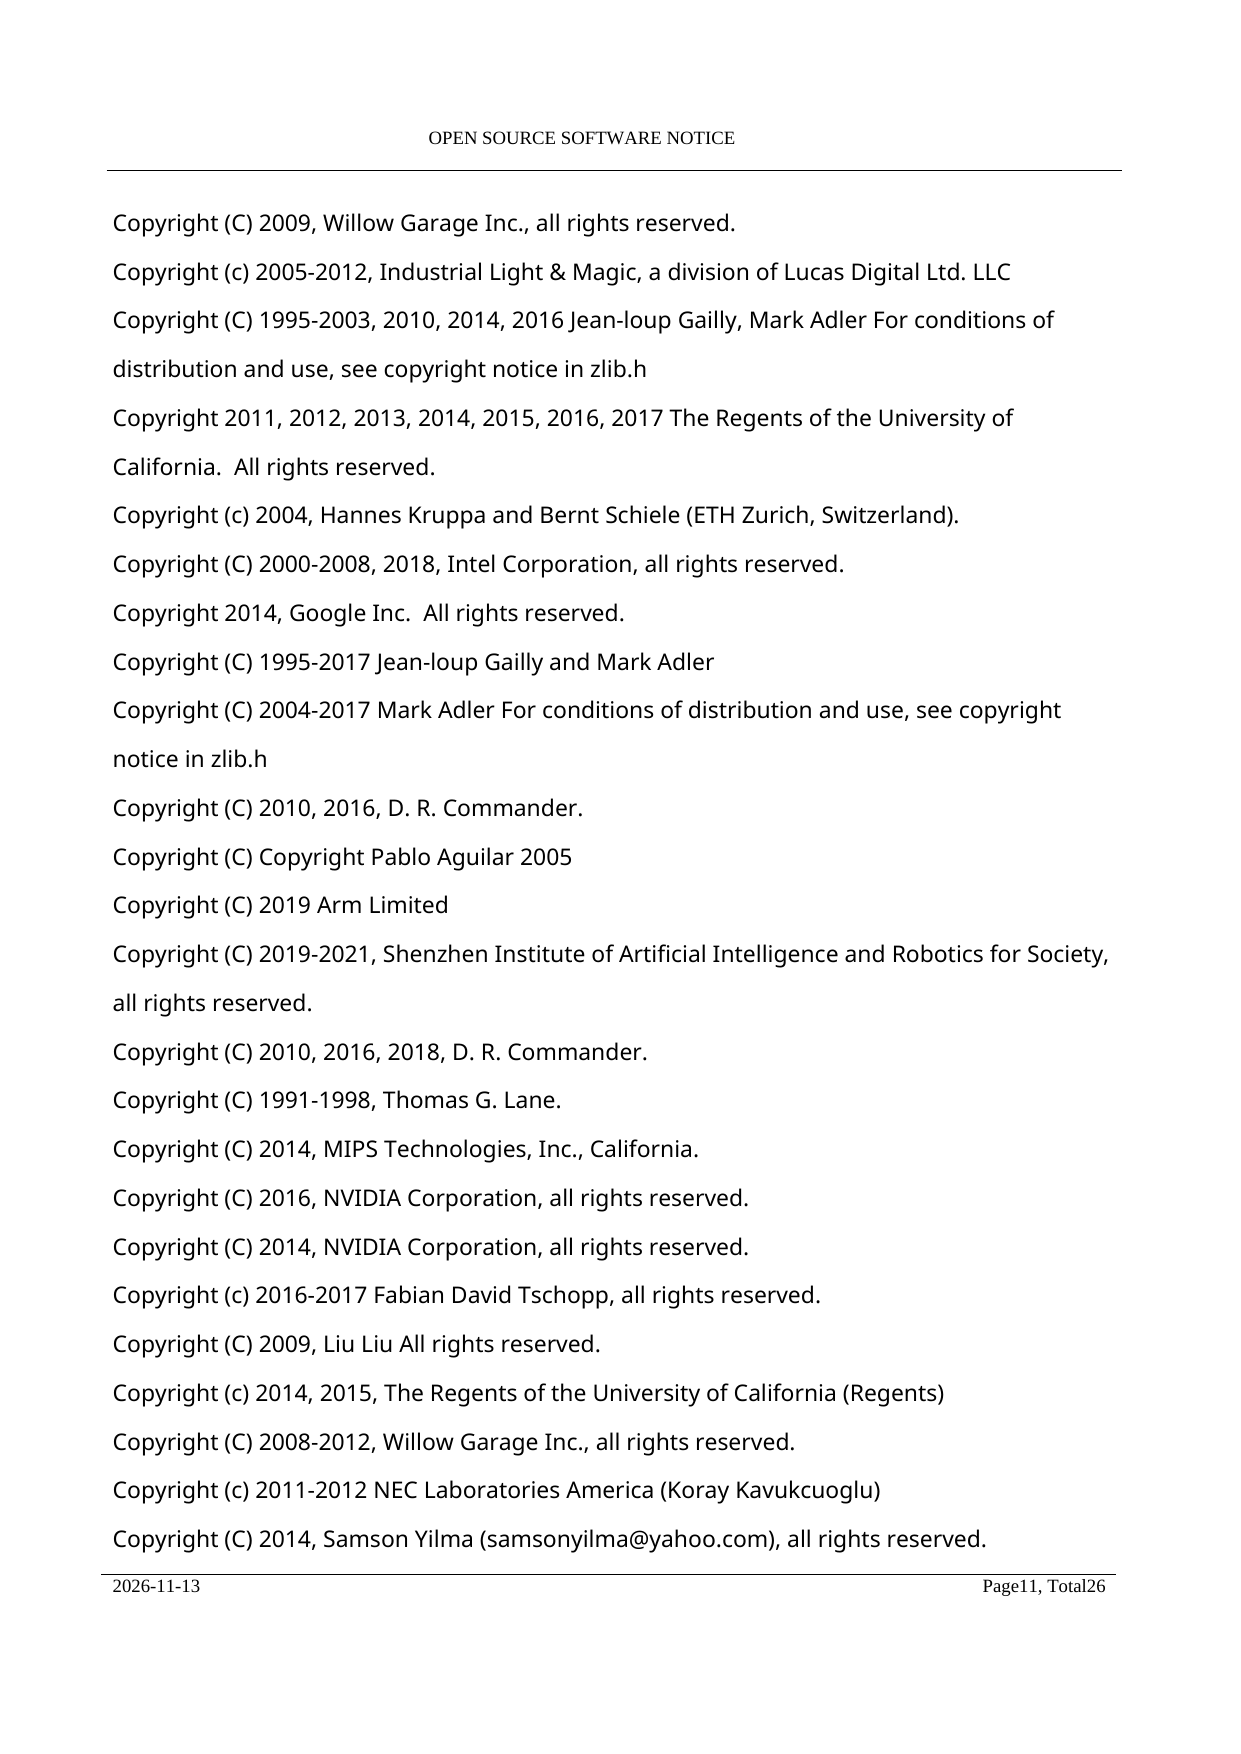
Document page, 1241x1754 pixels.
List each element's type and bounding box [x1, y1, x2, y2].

text [112, 206, 1128, 1555]
